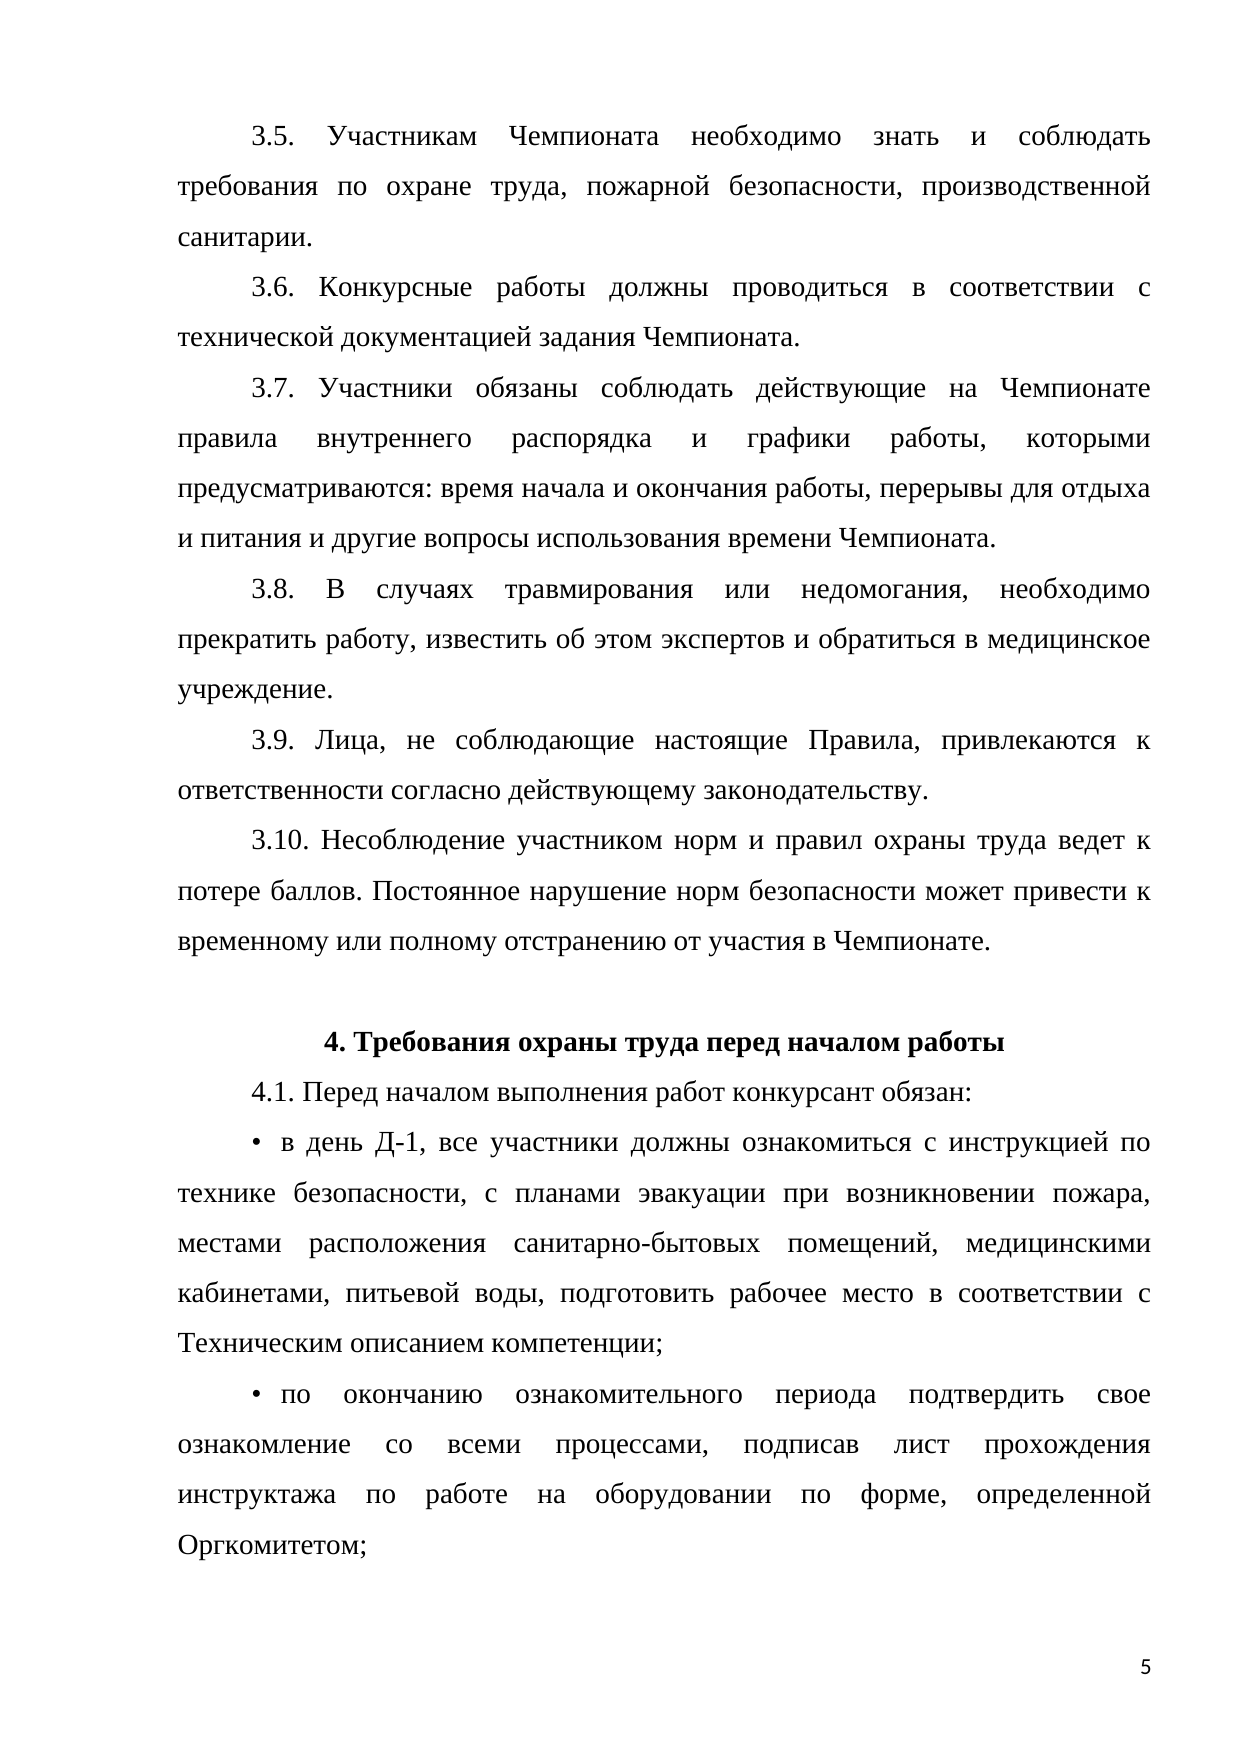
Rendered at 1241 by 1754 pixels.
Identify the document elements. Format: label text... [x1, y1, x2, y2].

text 4.1. Перед началом выполнения работ конкурсант обязан: [177, 1074, 1152, 1108]
subtitle 4. Требования охраны труда перед началом работы [177, 1024, 1152, 1057]
text 3.5. Участникам Чемпионата необходимо знать и соблюдать требования по охране труда, пожарной безопасности, производственной санитарии. [177, 118, 1152, 252]
text 3.8. В случаях травмирования или недомогания, необходимо прекратить работу, известить об этом экспертов и обратиться в медицинское учреждение. [177, 571, 1152, 705]
text 3.10. Несоблюдение участником норм и правил охраны труда ведет к потере баллов. Постоянное нарушение норм безопасности может привести к временному или полному отстранению от участия в Чемпионате. [177, 822, 1152, 957]
text • по окончанию ознакомительного периода подтвердить свое ознакомление со всеми процессами, подписав лист прохождения инструктажа по работе на оборудовании по форме, определенной Оргкомитетом; [177, 1376, 1152, 1560]
text 3.7. Участники обязаны соблюдать действующие на Чемпионате правила внутреннего распорядка и графики работы, которыми предусматриваются: время начала и окончания работы, перерывы для отдыха и питания и другие вопросы использования времени Чемпионата. [177, 370, 1152, 554]
text 3.9. Лица, не соблюдающие настоящие Правила, привлекаются к ответственности согласно действующему законодательству. [177, 722, 1152, 806]
text 3.6. Конкурсные работы должны проводиться в соответствии с технической документацией задания Чемпионата. [177, 269, 1152, 353]
text • в день Д-1, все участники должны ознакомиться с инструкцией по технике безопасности, с планами эвакуации при возникновении пожара, местами расположения санитарно-бытовых помещений, медицинскими кабинетами, питьевой воды, подготовить рабочее место в соответствии с Техническим описанием компетенции; [177, 1124, 1152, 1359]
